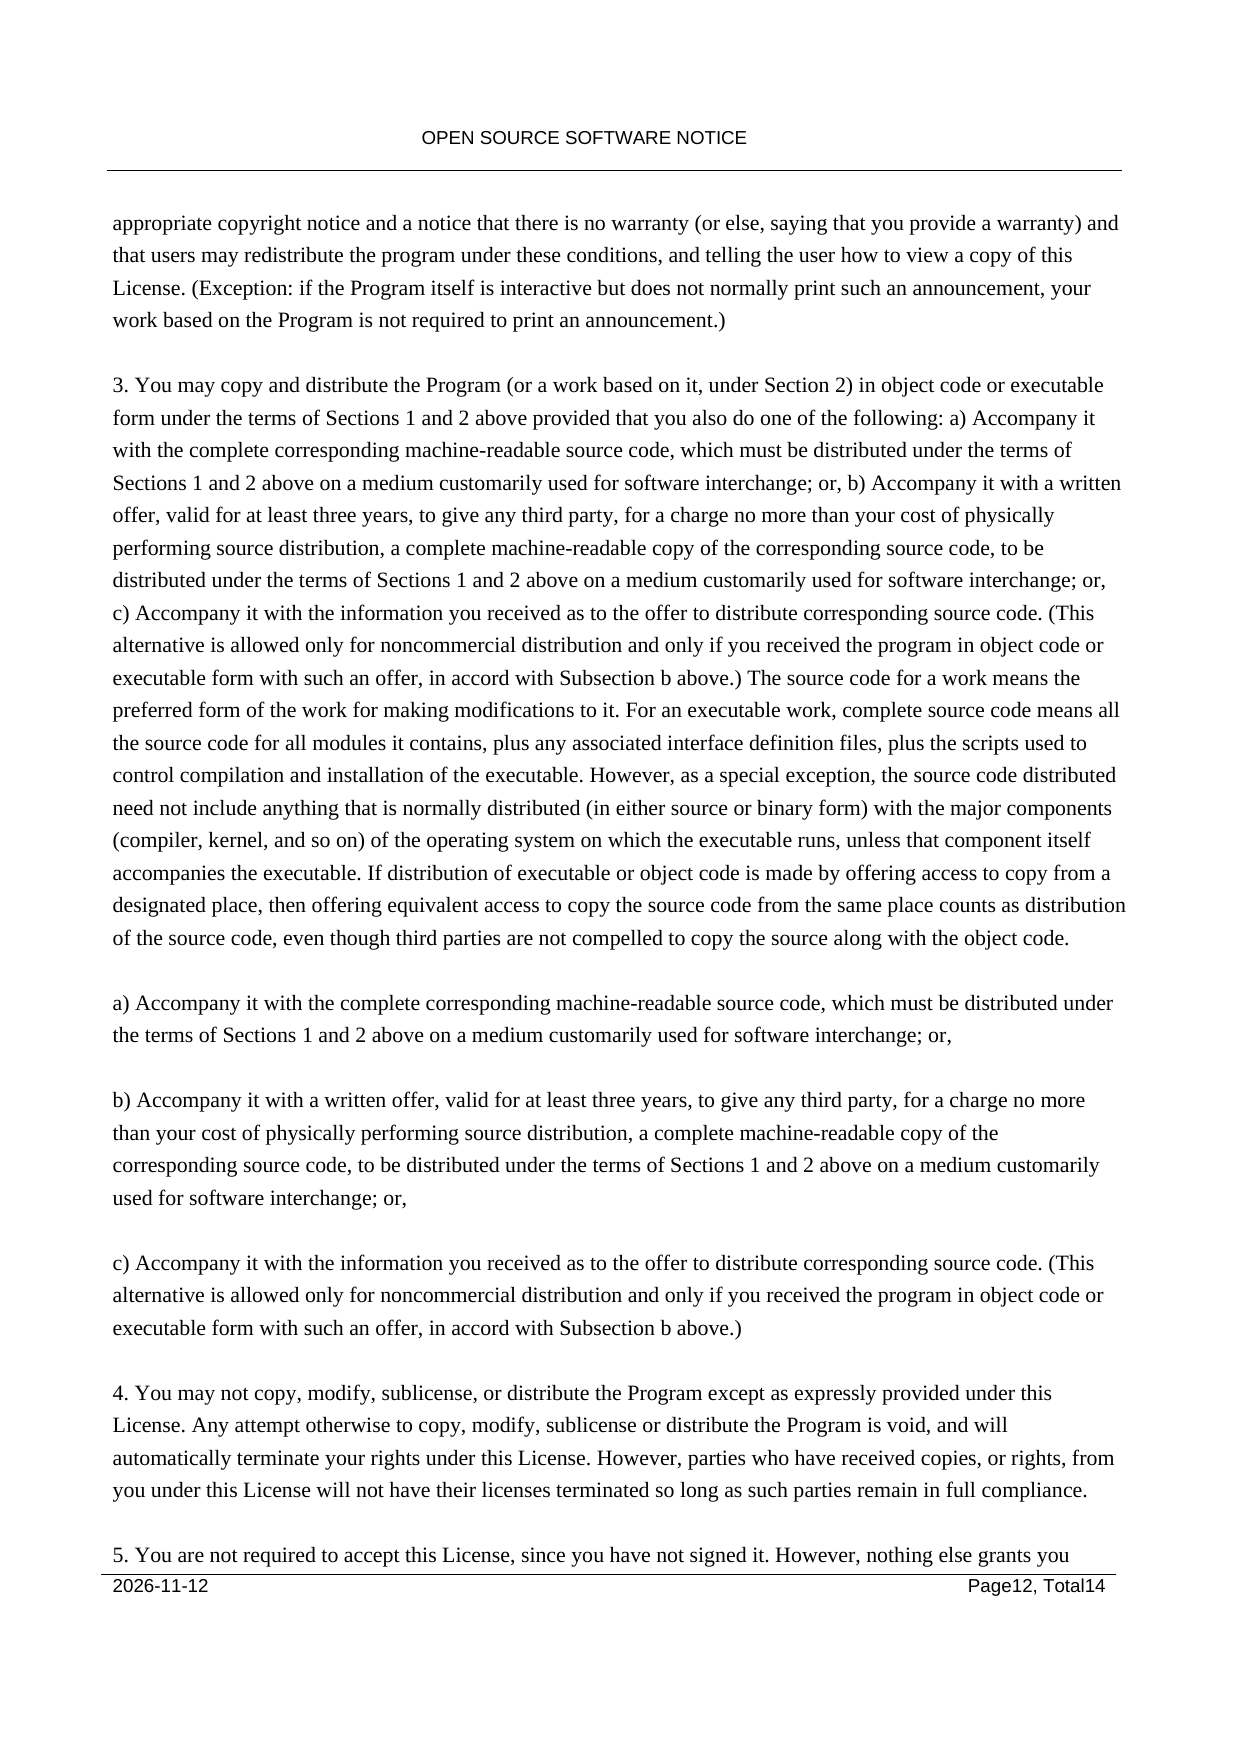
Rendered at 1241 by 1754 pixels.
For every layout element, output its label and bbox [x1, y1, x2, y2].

text [112, 206, 1128, 1571]
